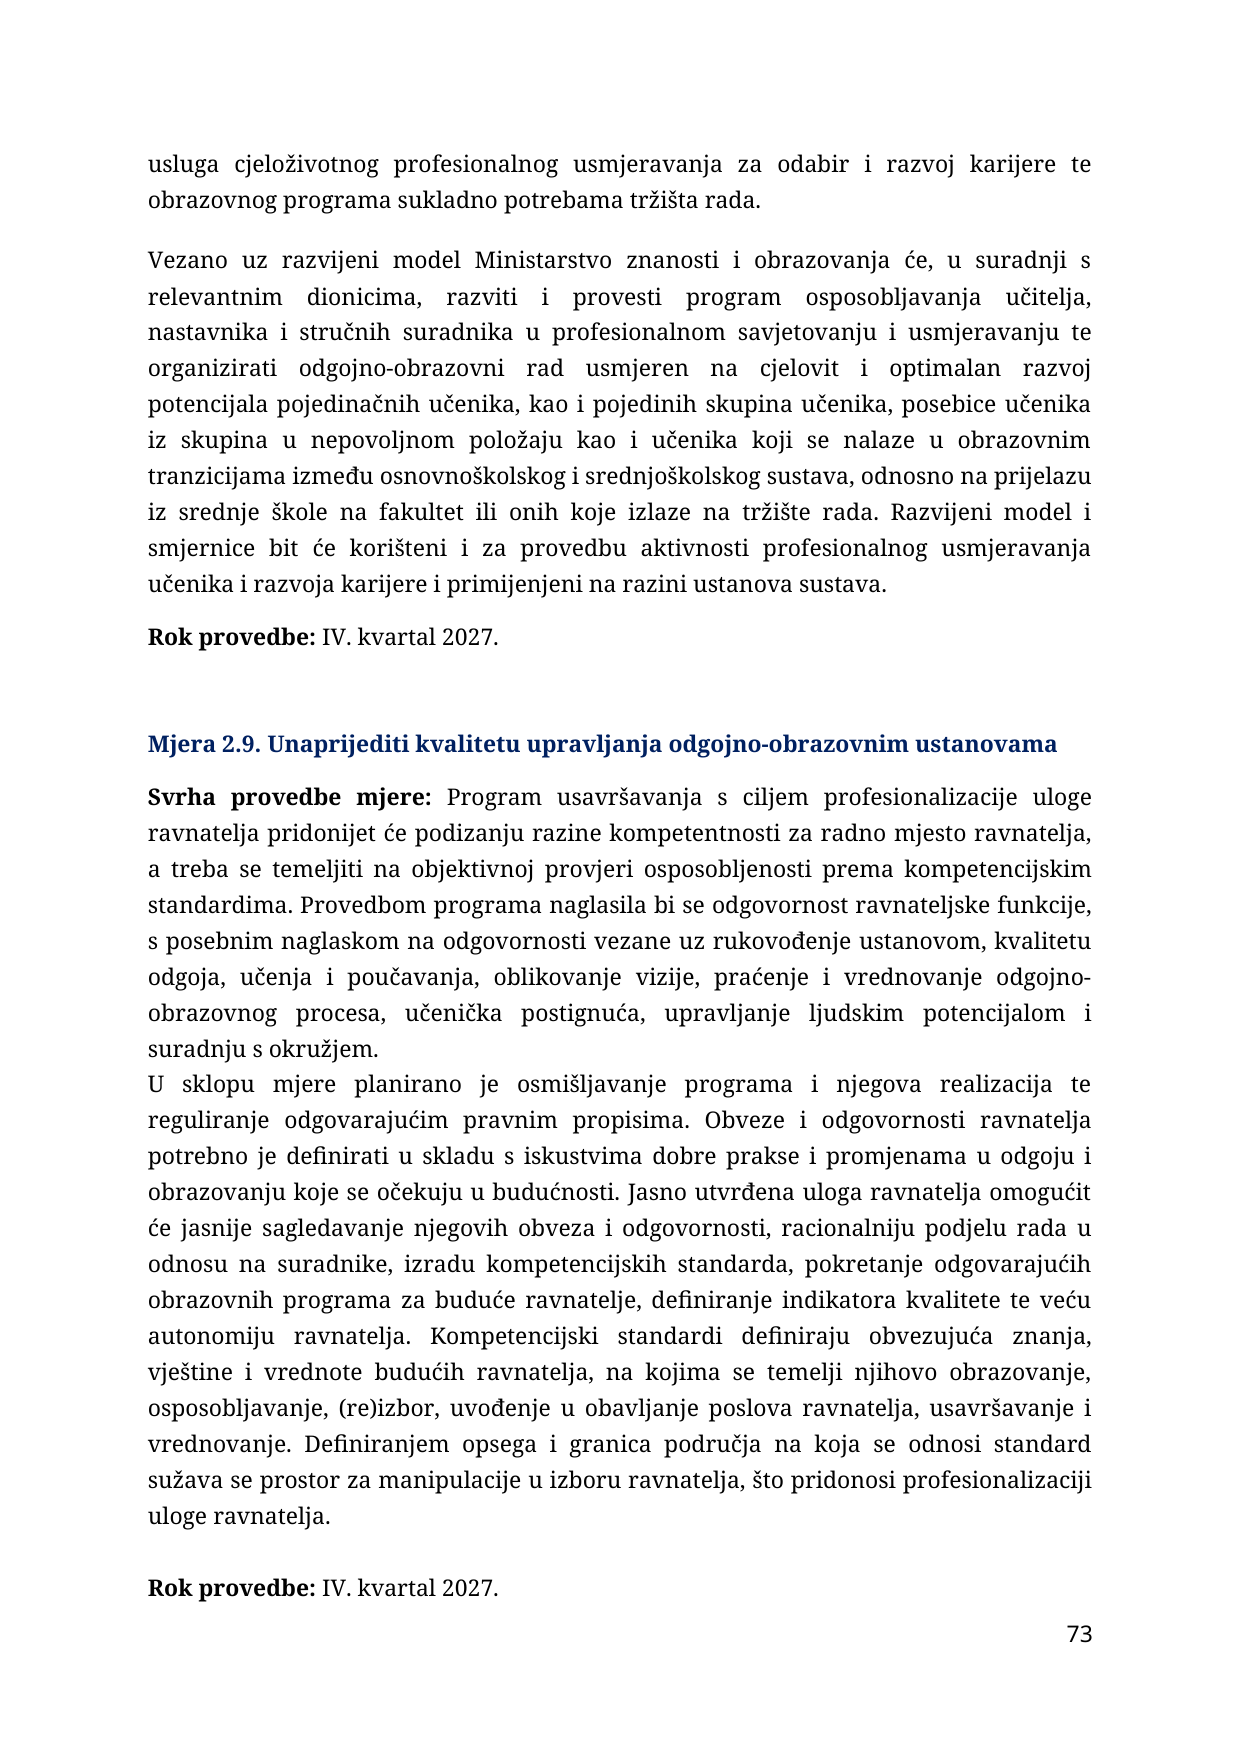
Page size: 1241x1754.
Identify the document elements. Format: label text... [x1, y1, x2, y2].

text U sklopu mjere planirano je osmišljavanje programa i njegova realizacija te reguliranje odgovarajućim pravnim propisima. Obveze i odgovornosti ravnatelja potrebno je definirati u skladu s iskustvima dobre prakse i promjenama u odgoju i obrazovanju koje se očekuju u budućnosti. Jasno utvrđena uloga ravnatelja omogućit će jasnije sagledavanje njegovih obveza i odgovornosti, racionalniju podjelu rada u odnosu na suradnike, izradu kompetencijskih standarda, pokretanje odgovarajućih obrazovnih programa za buduće ravnatelje, definiranje indikatora kvalitete te veću autonomiju ravnatelja. Kompetencijski standardi definiraju obvezujuća znanja, vještine i vrednote budućih ravnatelja, na kojima se temelji njihovo obrazovanje, osposobljavanje, (re)izbor, uvođenje u obavljanje poslova ravnatelja, usavršavanje i vrednovanje. Definiranjem opsega i granica područja na koja se odnosi standard sužava se prostor za manipulacije u izboru ravnatelja, što pridonosi profesionalizaciji uloge ravnatelja. [148, 1068, 1093, 1531]
text Rok provedbe: IV. kvartal 2027. [148, 621, 1093, 652]
text Mjera 2.9. Unaprijediti kvalitetu upravljanja odgojno-obrazovnim ustanovama [148, 728, 1093, 759]
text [148, 148, 1093, 215]
text Vezano uz razvijeni model Ministarstvo znanosti i obrazovanja će, u suradnji s relevantnim dionicima, razviti i provesti program osposobljavanja učitelja, nastavnika i stručnih suradnika u profesionalnom savjetovanju i usmjeravanju te organizirati odgojno-obrazovni rad usmjeren na cjelovit i optimalan razvoj potencijala pojedinačnih učenika, kao i pojedinih skupina učenika, posebice učenika iz skupina u nepovoljnom položaju kao i učenika koji se nalaze u obrazovnim tranzicijama između osnovnoškolskog i srednjoškolskog sustava, odnosno na prijelazu iz srednje škole na fakultet ili onih koje izlaze na tržište rada. Razvijeni model i smjernice bit će korišteni i za provedbu aktivnosti profesionalnog usmjeravanja učenika i razvoja karijere i primijenjeni na razini ustanova sustava. [148, 244, 1093, 599]
text Svrha provedbe mjere: Program usavršavanja s ciljem profesionalizacije uloge ravnatelja pridonijet će podizanju razine kompetentnosti za radno mjesto ravnatelja, a treba se temeljiti na objektivnoj provjeri osposobljenosti prema kompetencijskim standardima. Provedbom programa naglasila bi se odgovornost ravnateljske funkcije, s posebnim naglaskom na odgovornosti vezane uz rukovođenje ustanovom, kvalitetu odgoja, učenja i poučavanja, oblikovanje vizije, praćenje i vrednovanje odgojno-obrazovnog procesa, učenička postignuća, upravljanje ljudskim potencijalom i suradnju s okružjem. [148, 781, 1093, 1064]
text Rok provedbe: IV. kvartal 2027. [148, 1572, 1093, 1603]
